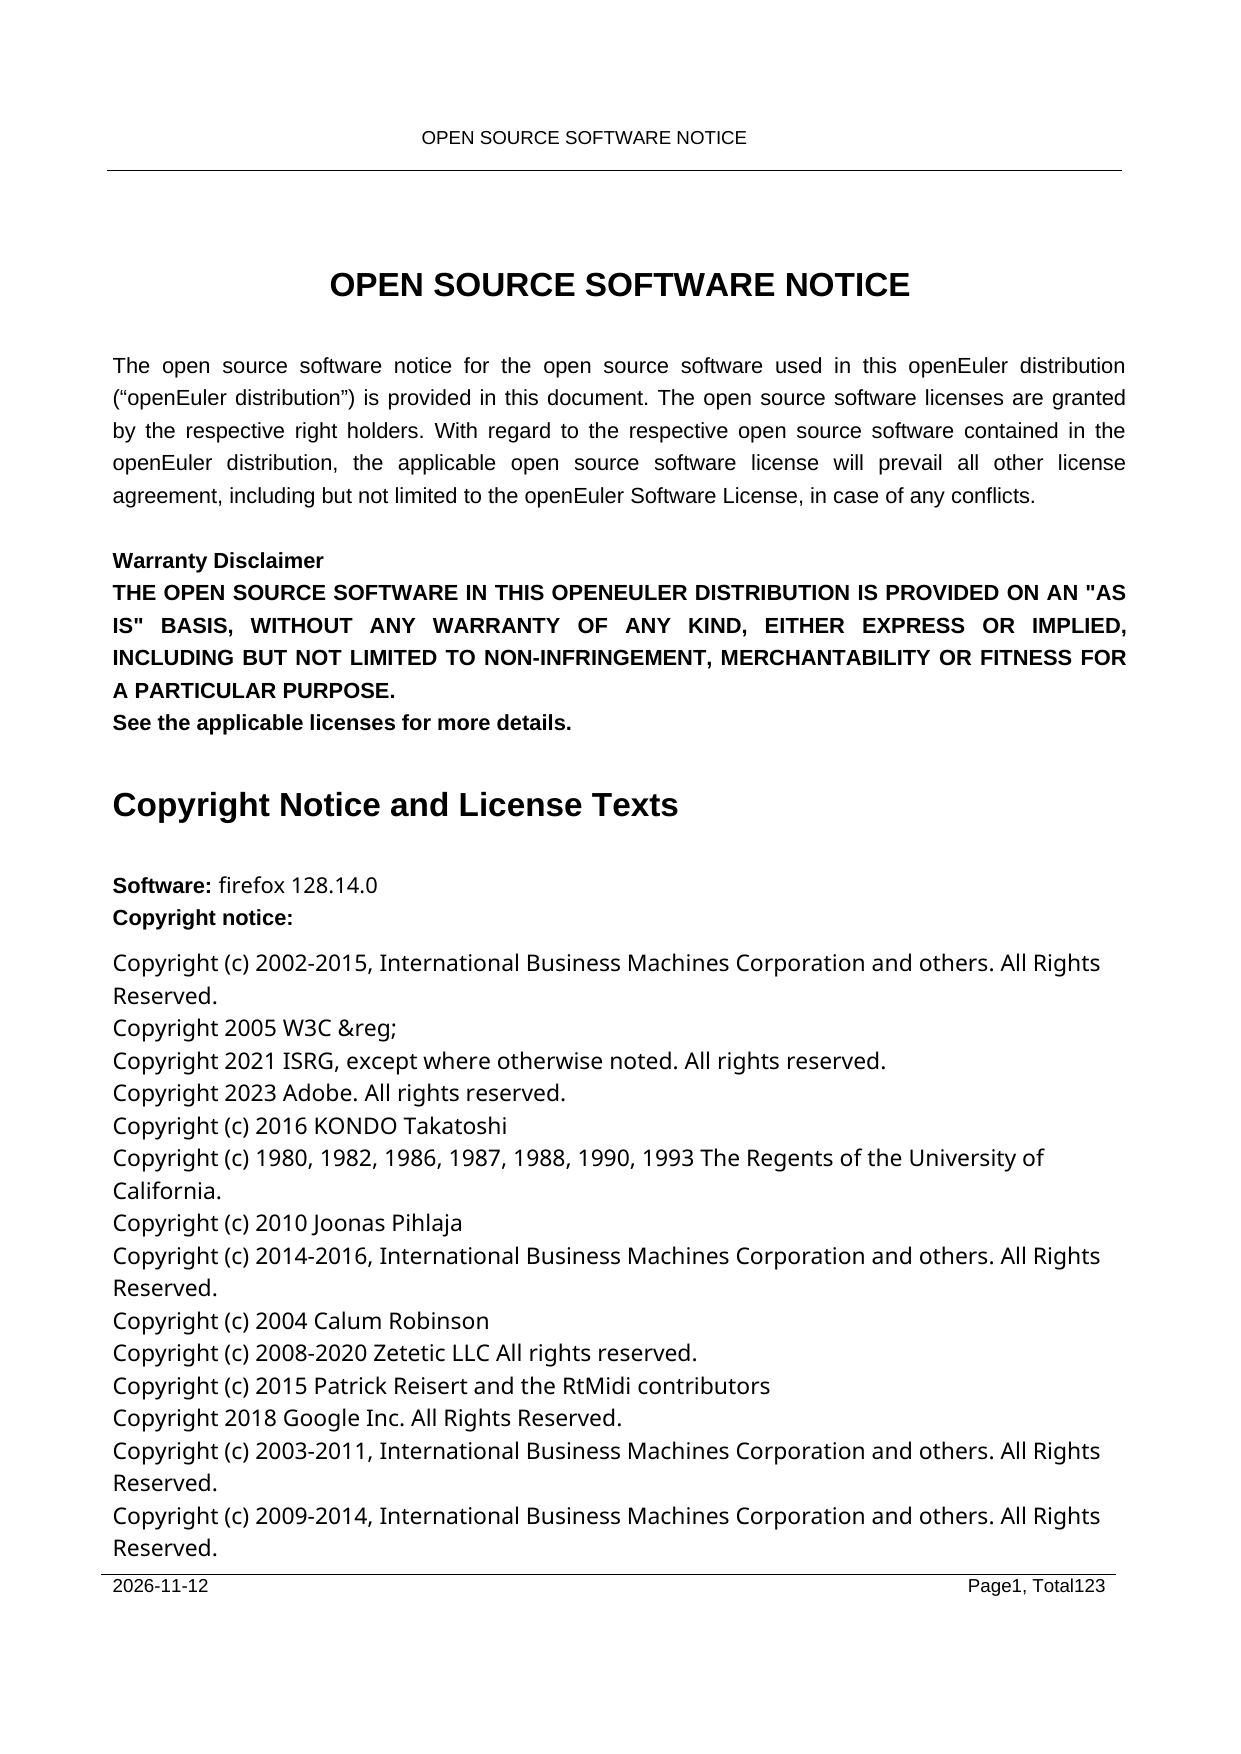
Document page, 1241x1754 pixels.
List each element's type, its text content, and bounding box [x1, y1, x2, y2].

text The open source software notice for the open source software used in this openEuler distribution (“openEuler distribution”) is provided in this document. The open source software licenses are granted by the respective right holders. With regard to the respective open source software contained in the openEuler distribution, the applicable open source software license will prevail all other license agreement, including but not limited to the openEuler Software License, in case of any conflicts. [112, 349, 1128, 511]
title Software: firefox 128.14.0 [112, 869, 1128, 901]
text Copyright Notice and License Texts [112, 771, 1128, 836]
text Copyright notice: [112, 901, 1128, 934]
text Warranty Disclaimer [112, 544, 1128, 576]
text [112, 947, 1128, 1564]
text THE OPEN SOURCE SOFTWARE IN THIS OPENEULER DISTRIBUTION IS PROVIDED ON AN "AS IS" BASIS, WITHOUT ANY WARRANTY OF ANY KIND, EITHER EXPRESS OR IMPLIED, INCLUDING BUT NOT LIMITED TO NON-INFRINGEMENT, MERCHANTABILITY OR FITNESS FOR A PARTICULAR PURPOSE. See the applicable licenses for more details. [112, 576, 1128, 739]
text OPEN SOURCE SOFTWARE NOTICE [112, 251, 1128, 316]
